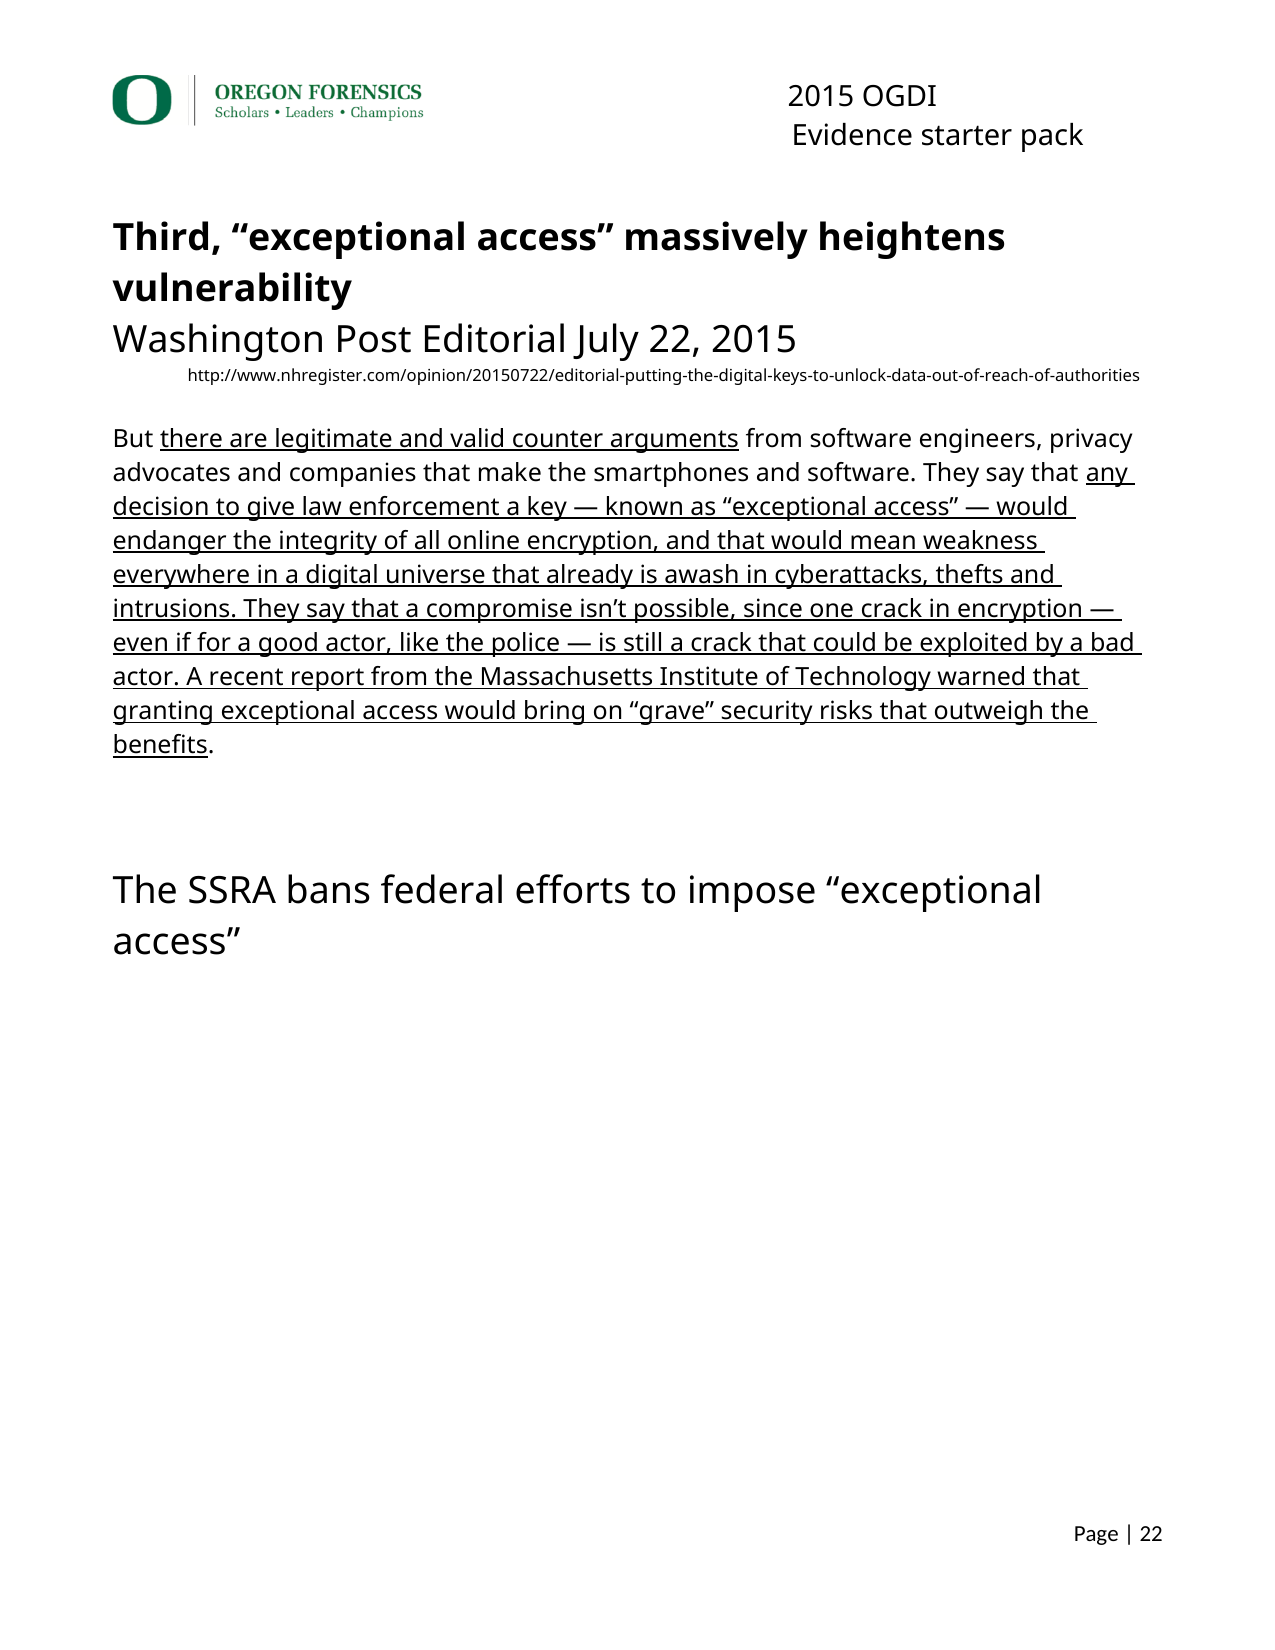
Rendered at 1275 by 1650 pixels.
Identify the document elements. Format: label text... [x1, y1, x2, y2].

text The SSRA bans federal efforts to impose “exceptional access” [112, 863, 1162, 965]
picture [112, 75, 434, 129]
text http://www.nhregister.com/opinion/20150722/editorial-putting-the-digital-keys-to-unlock-data-out-of-reach-of-authorities [112, 363, 1162, 386]
text But there are legitimate and valid counter arguments from software engineers, privacy advocates and companies that make the smartphones and software. They say that any decision to give law enforcement a key — known as “exceptional access” — would endanger the integrity of all online encryption, and that would mean weakness everywhere in a digital universe that already is awash in cyberattacks, thefts and intrusions. They say that a compromise isn’t possible, since one crack in encryption — even if for a good actor, like the police — is still a crack that could be exploited by a bad actor. A recent report from the Massachusetts Institute of Technology warned that granting exceptional access would bring on “grave” security risks that outweigh the benefits. [112, 420, 1162, 761]
text Washington Post Editorial July 22, 2015 [112, 312, 1162, 363]
text Third, “exceptional access” massively heightens vulnerability [112, 210, 1162, 312]
